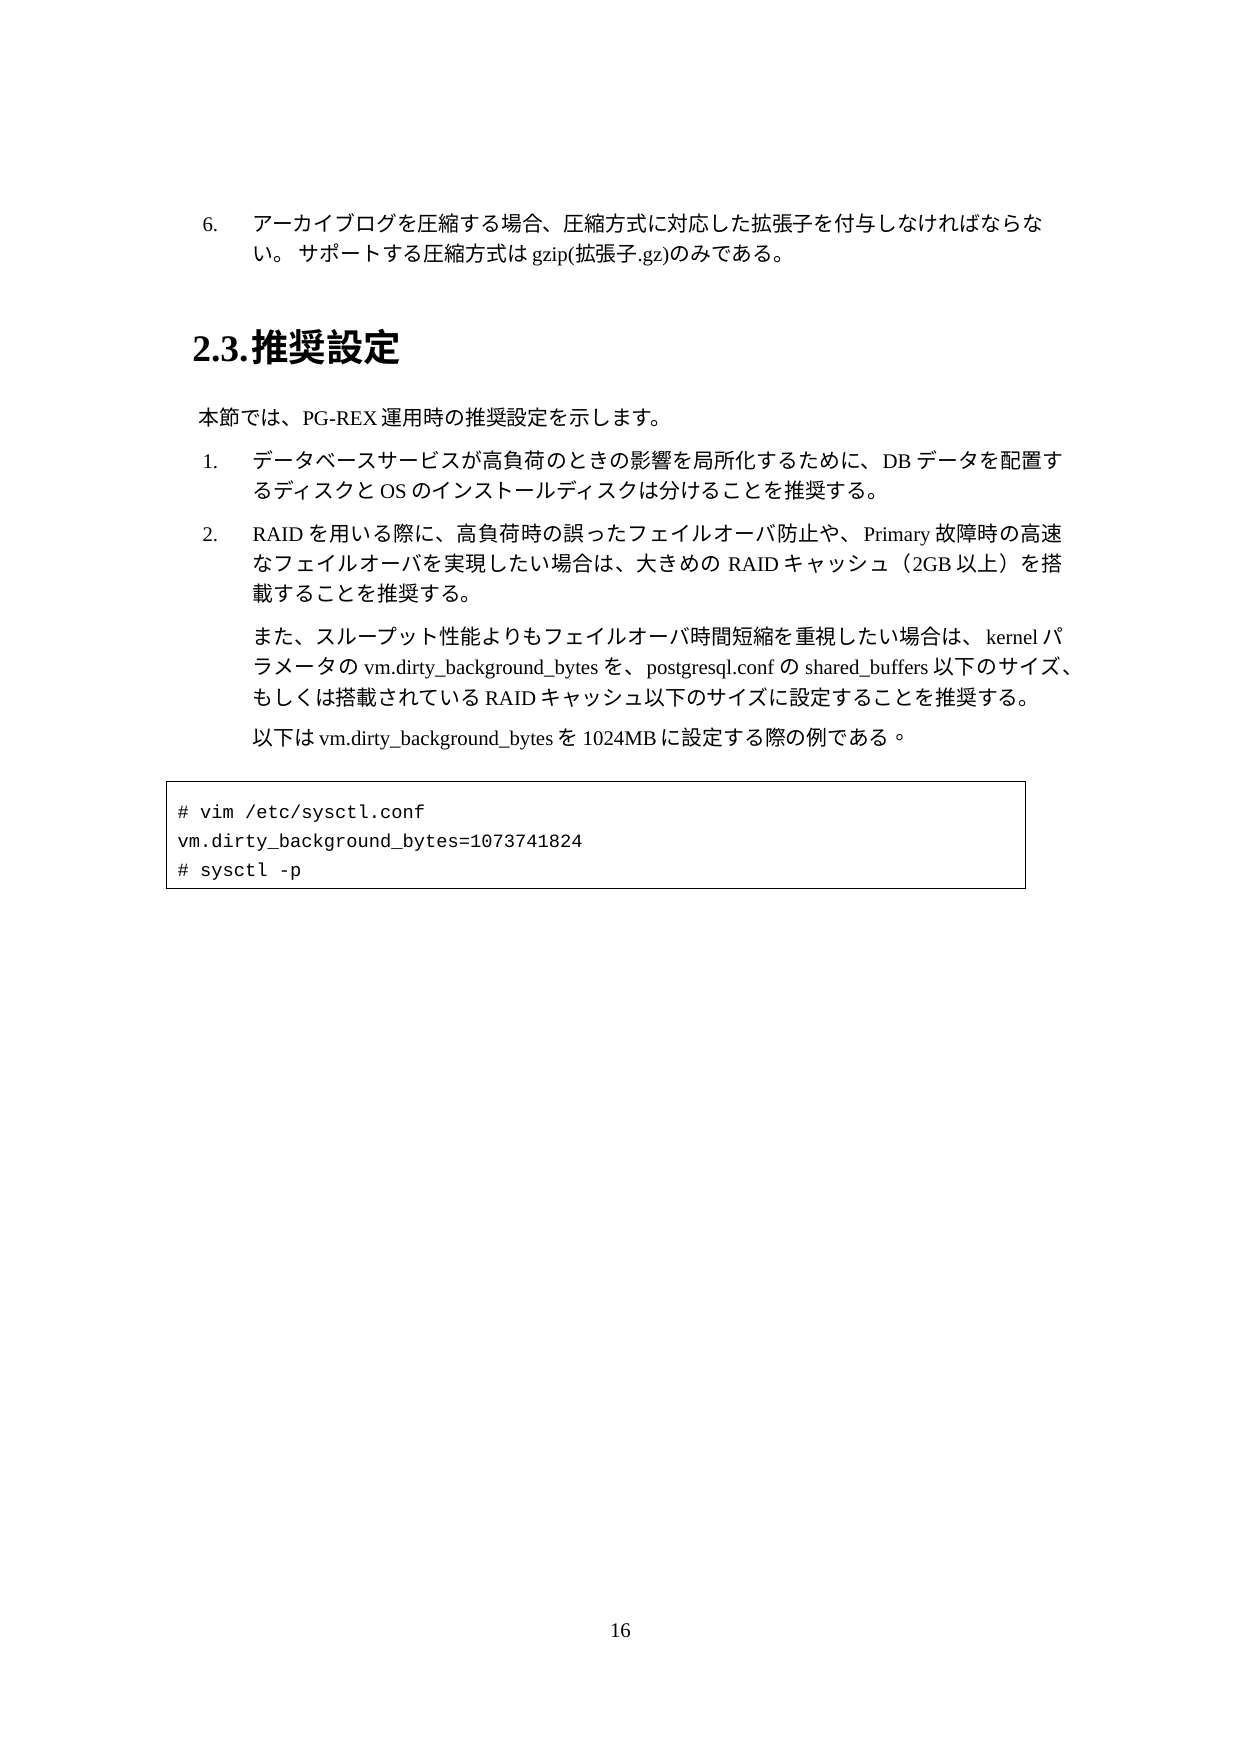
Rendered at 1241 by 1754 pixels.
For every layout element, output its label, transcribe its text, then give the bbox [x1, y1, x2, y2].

table_header # vim /etc/sysctl.conf vm.dirty_background_bytes=1073741824 # sysctl -p [167, 782, 1025, 888]
list 以下はvm.dirty_background_bytesを1024MBに設定する際の例である。 [202, 723, 1063, 752]
list データベースサービスが高負荷のときの影響を局所化するために、DBデータを配置するディスクとOSのインストールディスクは分けることを推奨する。 [202, 444, 1063, 505]
text 本節では、PG-REX運用時の推奨設定を示します。 [177, 402, 1054, 432]
list アーカイブログを圧縮する場合、圧縮方式に対応した拡張子を付与しなければならない。 サポートする圧縮方式はgzip(拡張子.gz)のみである。 [202, 207, 1054, 267]
list また、スループット性能よりもフェイルオーバ時間短縮を重視したい場合は、kernelパラメータのvm.dirty_background_bytesを、postgresql.confのshared_buffers以下のサイズ、もしくは搭載されているRAIDキャッシュ以下のサイズに設定することを推奨する。 [202, 620, 1063, 711]
subtitle 推奨設定 [192, 321, 1063, 372]
list RAIDを用いる際に、高負荷時の誤ったフェイルオーバ防止や、Primary故障時の高速なフェイルオーバを実現したい場合は、大きめのRAIDキャッシュ（2GB以上）を搭載することを推奨する。 [202, 517, 1063, 608]
